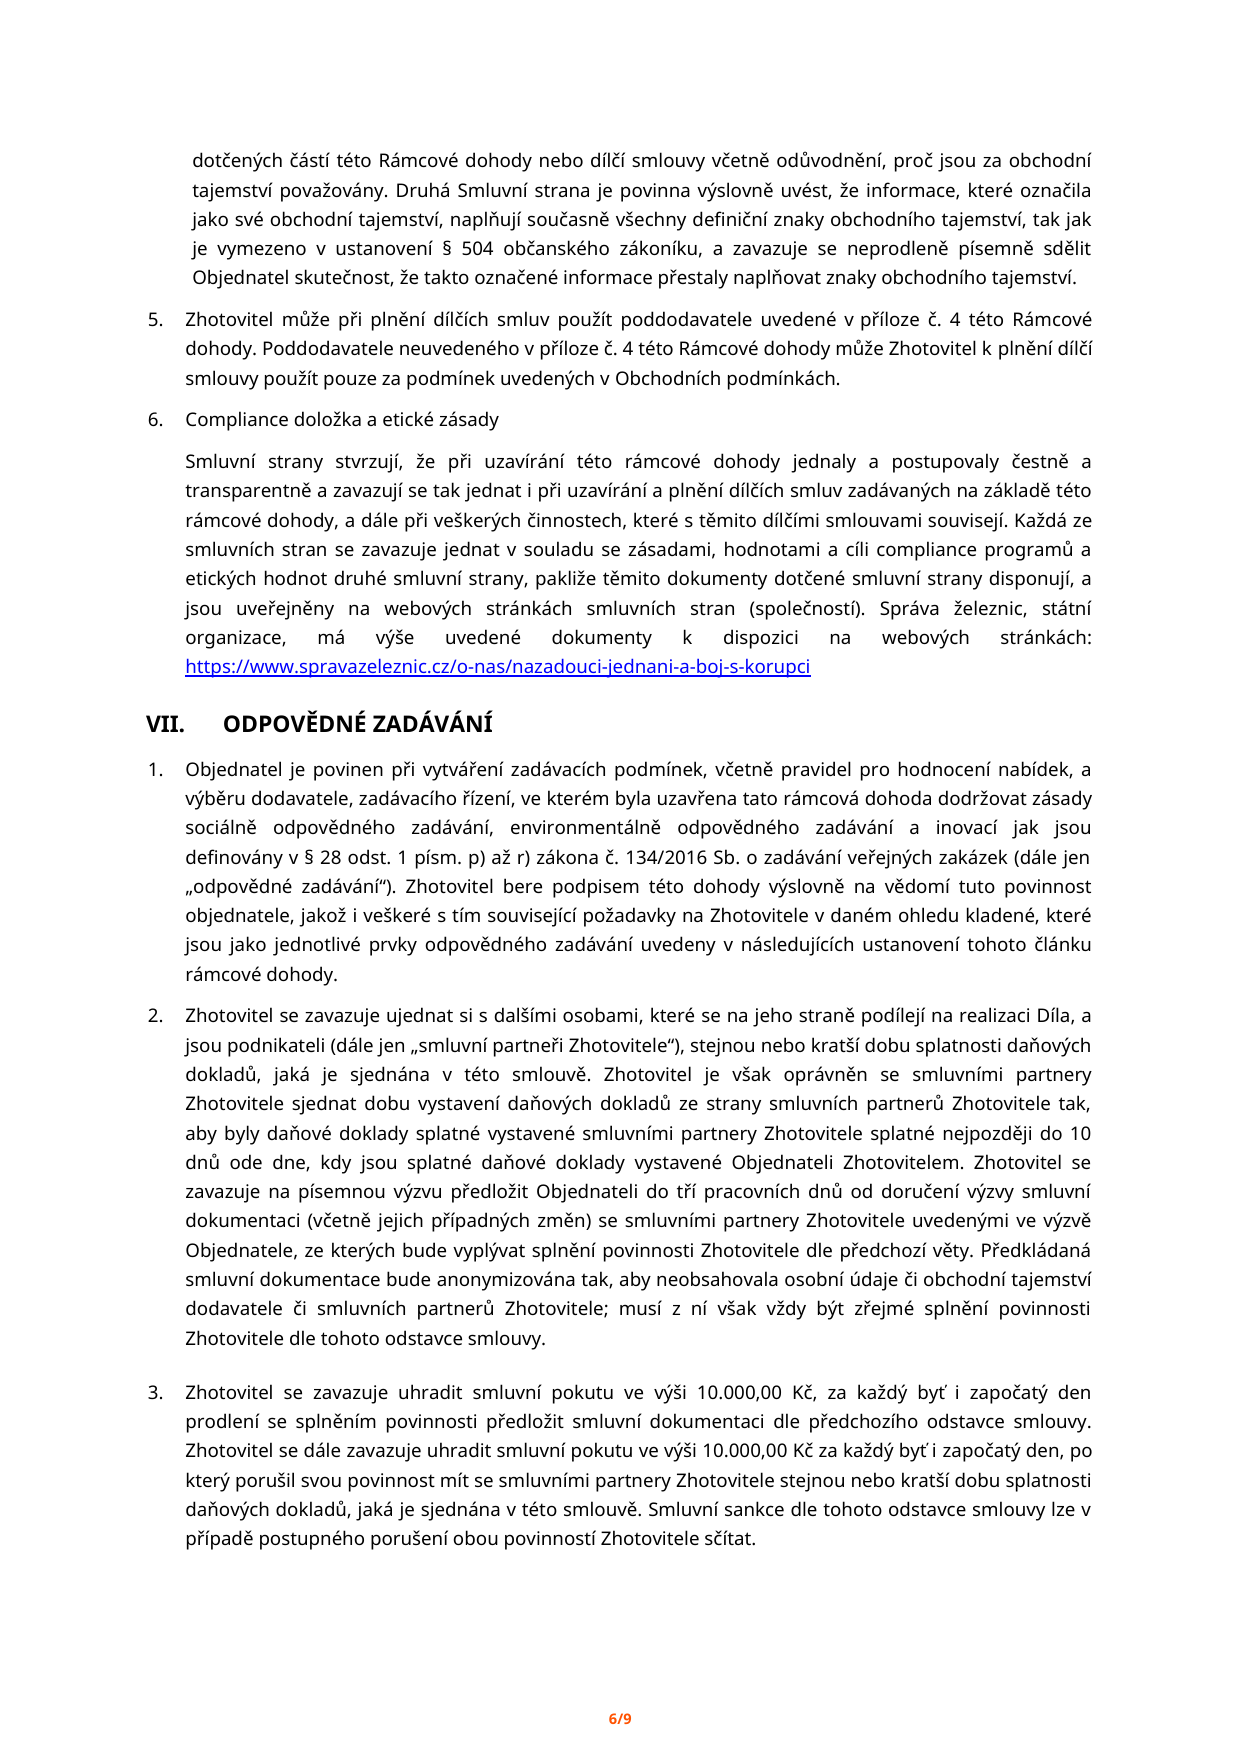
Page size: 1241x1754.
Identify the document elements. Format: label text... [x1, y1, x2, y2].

list Objednatel je povinen při vytváření zadávacích podmínek, včetně pravidel pro hodnocení nabídek, a výběru dodavatele, zadávacího řízení, ve kterém byla uzavřena tato rámcová dohoda dodržovat zásady sociálně odpovědného zadávání, environmentálně odpovědného zadávání a inovací jak jsou definovány v § 28 odst. 1 písm. p) až r) zákona č. 134/2016 Sb. o zadávání veřejných zakázek (dále jen „odpovědné zadávání“). Zhotovitel bere podpisem této dohody výslovně na vědomí tuto povinnost objednatele, jakož i veškeré s tím související požadavky na Zhotovitele v daném ohledu kladené, které jsou jako jednotlivé prvky odpovědného zadávání uvedeny v následujících ustanovení tohoto článku rámcové dohody. [148, 756, 1093, 987]
list Zhotovitel může při plnění dílčích smluv použít poddodavatele uvedené v příloze č. 4 této Rámcové dohody. Poddodavatele neuvedeného v příloze č. 4 této Rámcové dohody může Zhotovitel k plnění dílčí smlouvy použít pouze za podmínek uvedených v Obchodních podmínkách. [148, 306, 1093, 391]
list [148, 148, 1093, 290]
list Zhotovitel se zavazuje uhradit smluvní pokutu ve výši 10.000,00 Kč, za každý byť i započatý den prodlení se splněním povinnosti předložit smluvní dokumentaci dle předchozího odstavce smlouvy. Zhotovitel se dále zavazuje uhradit smluvní pokutu ve výši 10.000,00 Kč za každý byť i započatý den, po který porušil svou povinnost mít se smluvními partnery Zhotovitele stejnou nebo kratší dobu splatnosti daňových dokladů, jaká je sjednána v této smlouvě. Smluvní sankce dle tohoto odstavce smlouvy lze v případě postupného porušení obou povinností Zhotovitele sčítat. [148, 1379, 1093, 1551]
list Smluvní strany stvrzují, že při uzavírání této rámcové dohody jednaly a postupovaly čestně a transparentně a zavazují se tak jednat i při uzavírání a plnění dílčích smluv zadávaných na základě této rámcové dohody, a dále při veškerých činnostech, které s těmito dílčími smlouvami souvisejí. Každá ze smluvních stran se zavazuje jednat v souladu se zásadami, hodnotami a cíli compliance programů a etických hodnot druhé smluvní strany, pakliže těmito dokumenty dotčené smluvní strany disponují, a jsou uveřejněny na webových stránkách smluvních stran (společností). Správa železnic, státní organizace, má výše uvedené dokumenty k dispozici na webových stránkách: https://www.spravazeleznic.cz/o-nas/nazadouci-jednani-a-boj-s-korupci [185, 448, 1093, 679]
list Compliance doložka a etické zásady [148, 407, 1093, 432]
list Zhotovitel se zavazuje ujednat si s dalšími osobami, které se na jeho straně podílejí na realizaci Díla, a jsou podnikateli (dále jen „smluvní partneři Zhotovitele“), stejnou nebo kratší dobu splatnosti daňových dokladů, jaká je sjednána v této smlouvě. Zhotovitel je však oprávněn se smluvními partnery Zhotovitele sjednat dobu vystavení daňových dokladů ze strany smluvních partnerů Zhotovitele tak, aby byly daňové doklady splatné vystavené smluvními partnery Zhotovitele splatné nejpozději do 10 dnů ode dne, kdy jsou splatné daňové doklady vystavené Objednateli Zhotovitelem. Zhotovitel se zavazuje na písemnou výzvu předložit Objednateli do tří pracovních dnů od doručení výzvy smluvní dokumentaci (včetně jejich případných změn) se smluvními partnery Zhotovitele uvedenými ve výzvě Objednatele, ze kterých bude vyplývat splnění povinnosti Zhotovitele dle předchozí věty. Předkládaná smluvní dokumentace bude anonymizována tak, aby neobsahovala osobní údaje či obchodní tajemství dodavatele či smluvních partnerů Zhotovitele; musí z ní však vždy být zřejmé splnění povinnosti Zhotovitele dle tohoto odstavce smlouvy. [148, 1003, 1093, 1350]
list ODPOVĚDNÉ ZADÁVÁNÍ [185, 708, 1093, 739]
